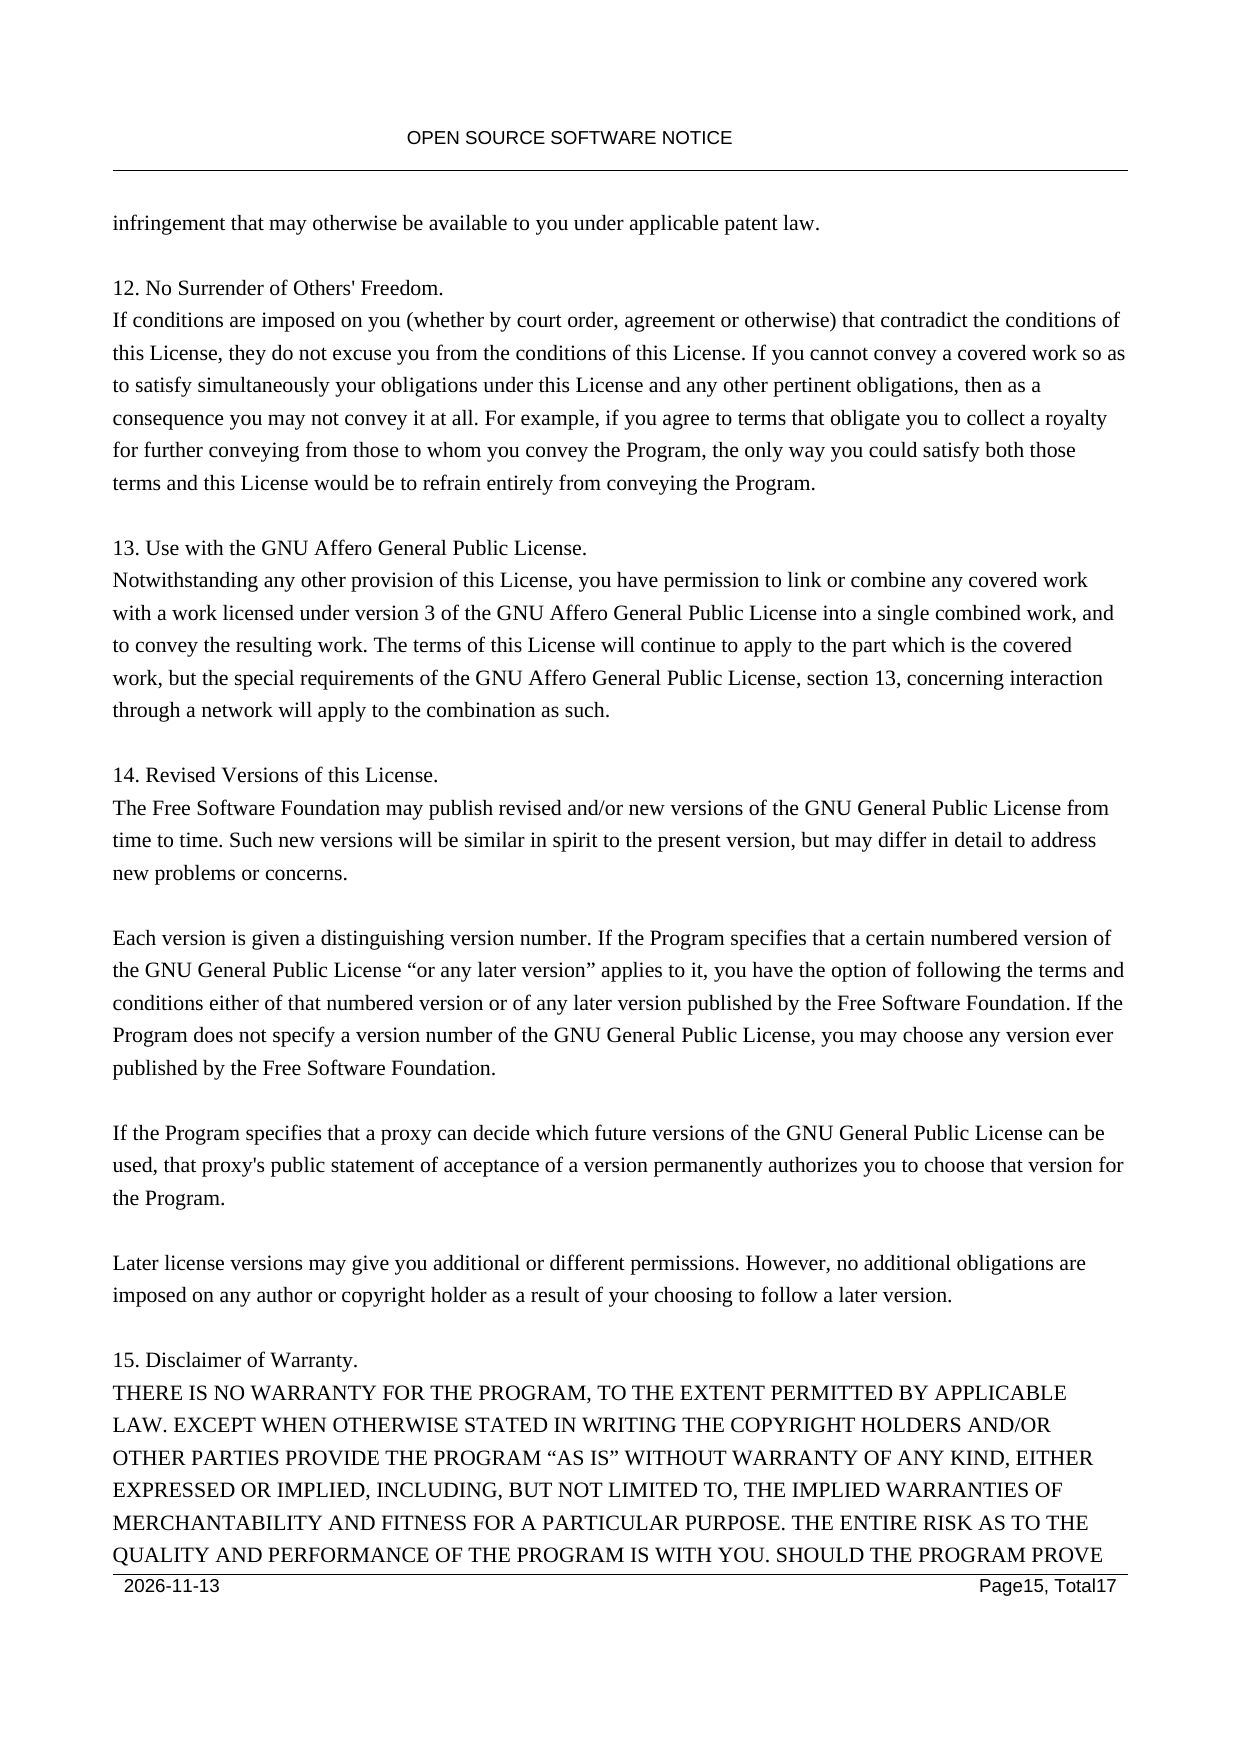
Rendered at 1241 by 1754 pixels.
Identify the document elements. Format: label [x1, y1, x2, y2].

text [112, 206, 1128, 1571]
